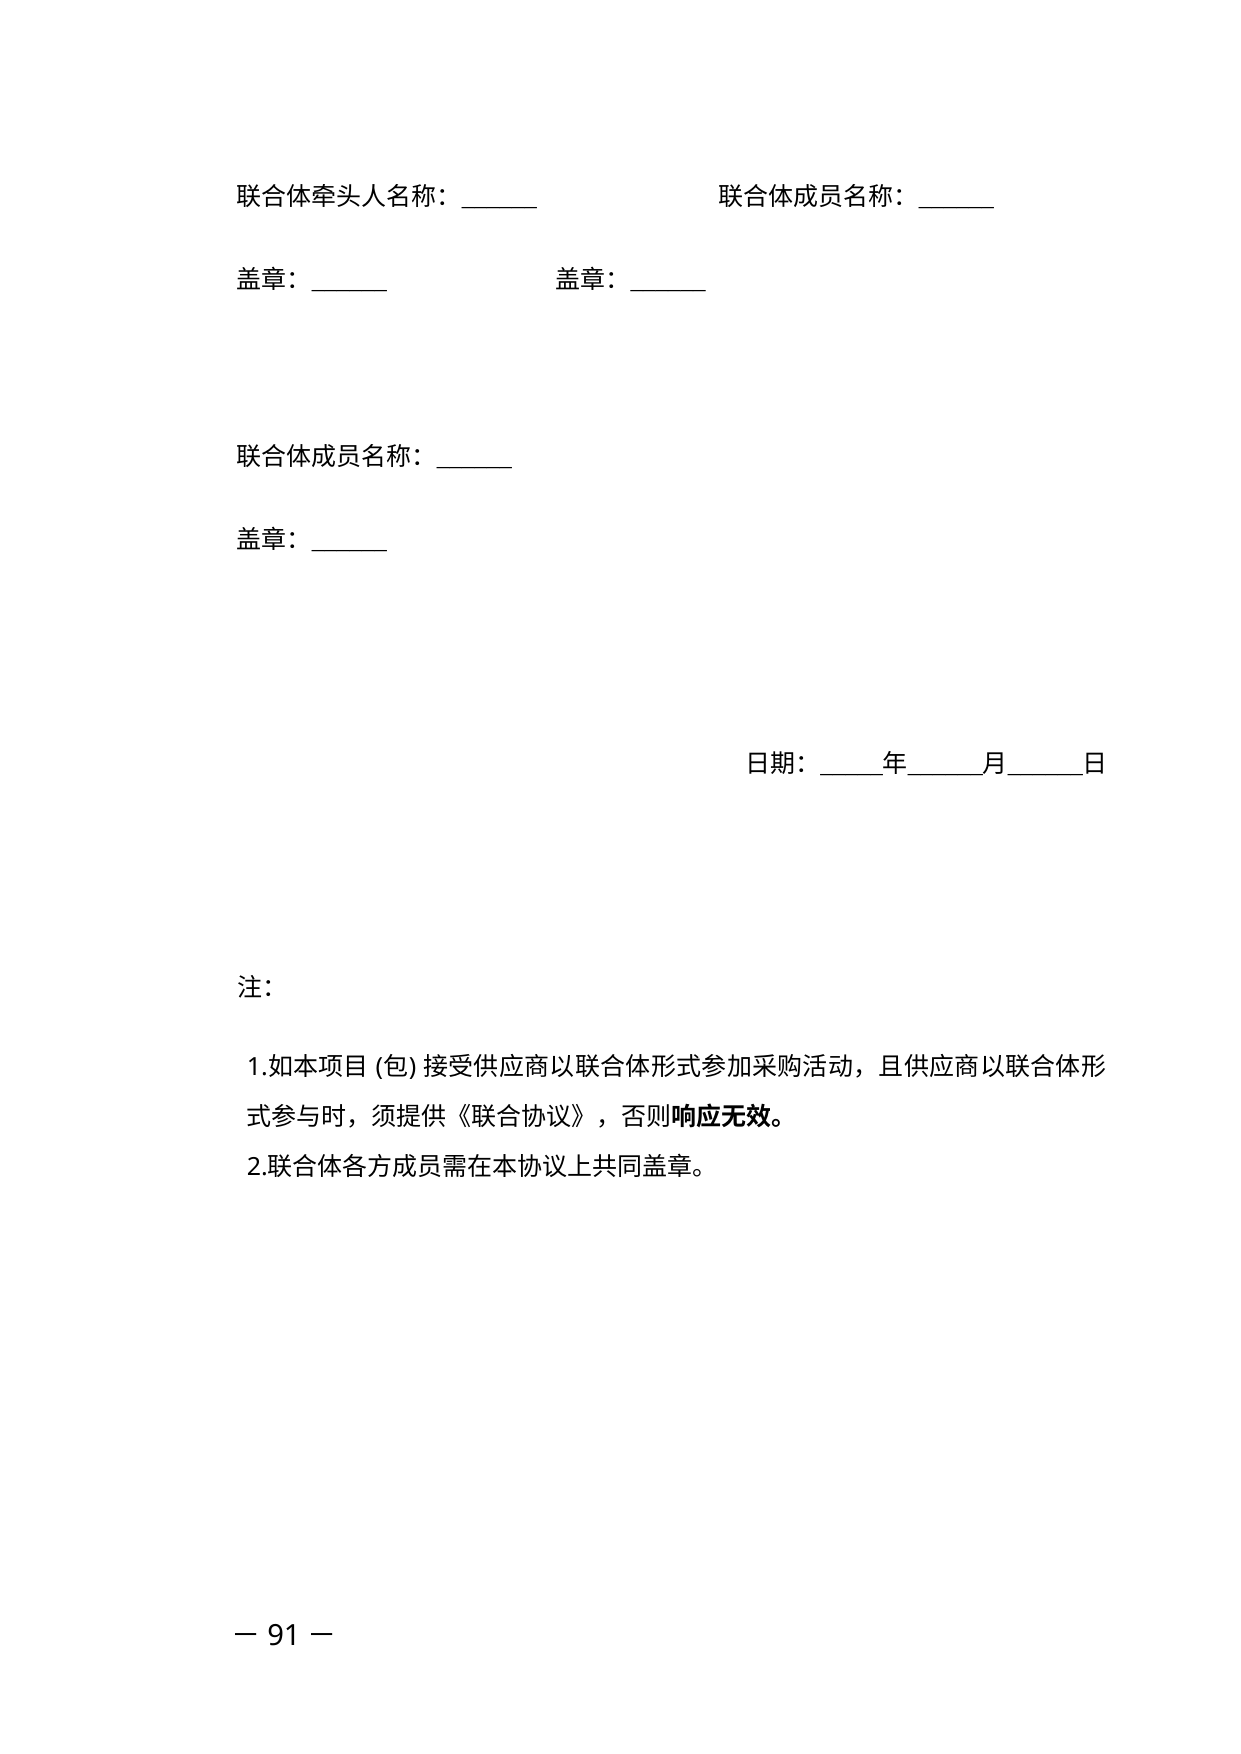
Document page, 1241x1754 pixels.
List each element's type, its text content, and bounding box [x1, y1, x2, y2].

text 盖章：______ [187, 505, 1107, 570]
text 2.联合体各方成员需在本协议上共同盖章。 [247, 1136, 1107, 1186]
text 1.如本项目 (包) 接受供应商以联合体形式参加采购活动，且供应商以联合体形式参与时，须提供《联合协议》，否则响应无效。 [247, 1036, 1107, 1136]
text 日期：_____年______月______日 [237, 729, 1107, 794]
text 盖章：______ 盖章：______ [187, 245, 1107, 310]
text 联合体牵头人名称：______ 联合体成员名称：______ [187, 162, 1107, 227]
text 注： [237, 953, 1107, 1018]
text 联合体成员名称：______ [187, 422, 1107, 487]
